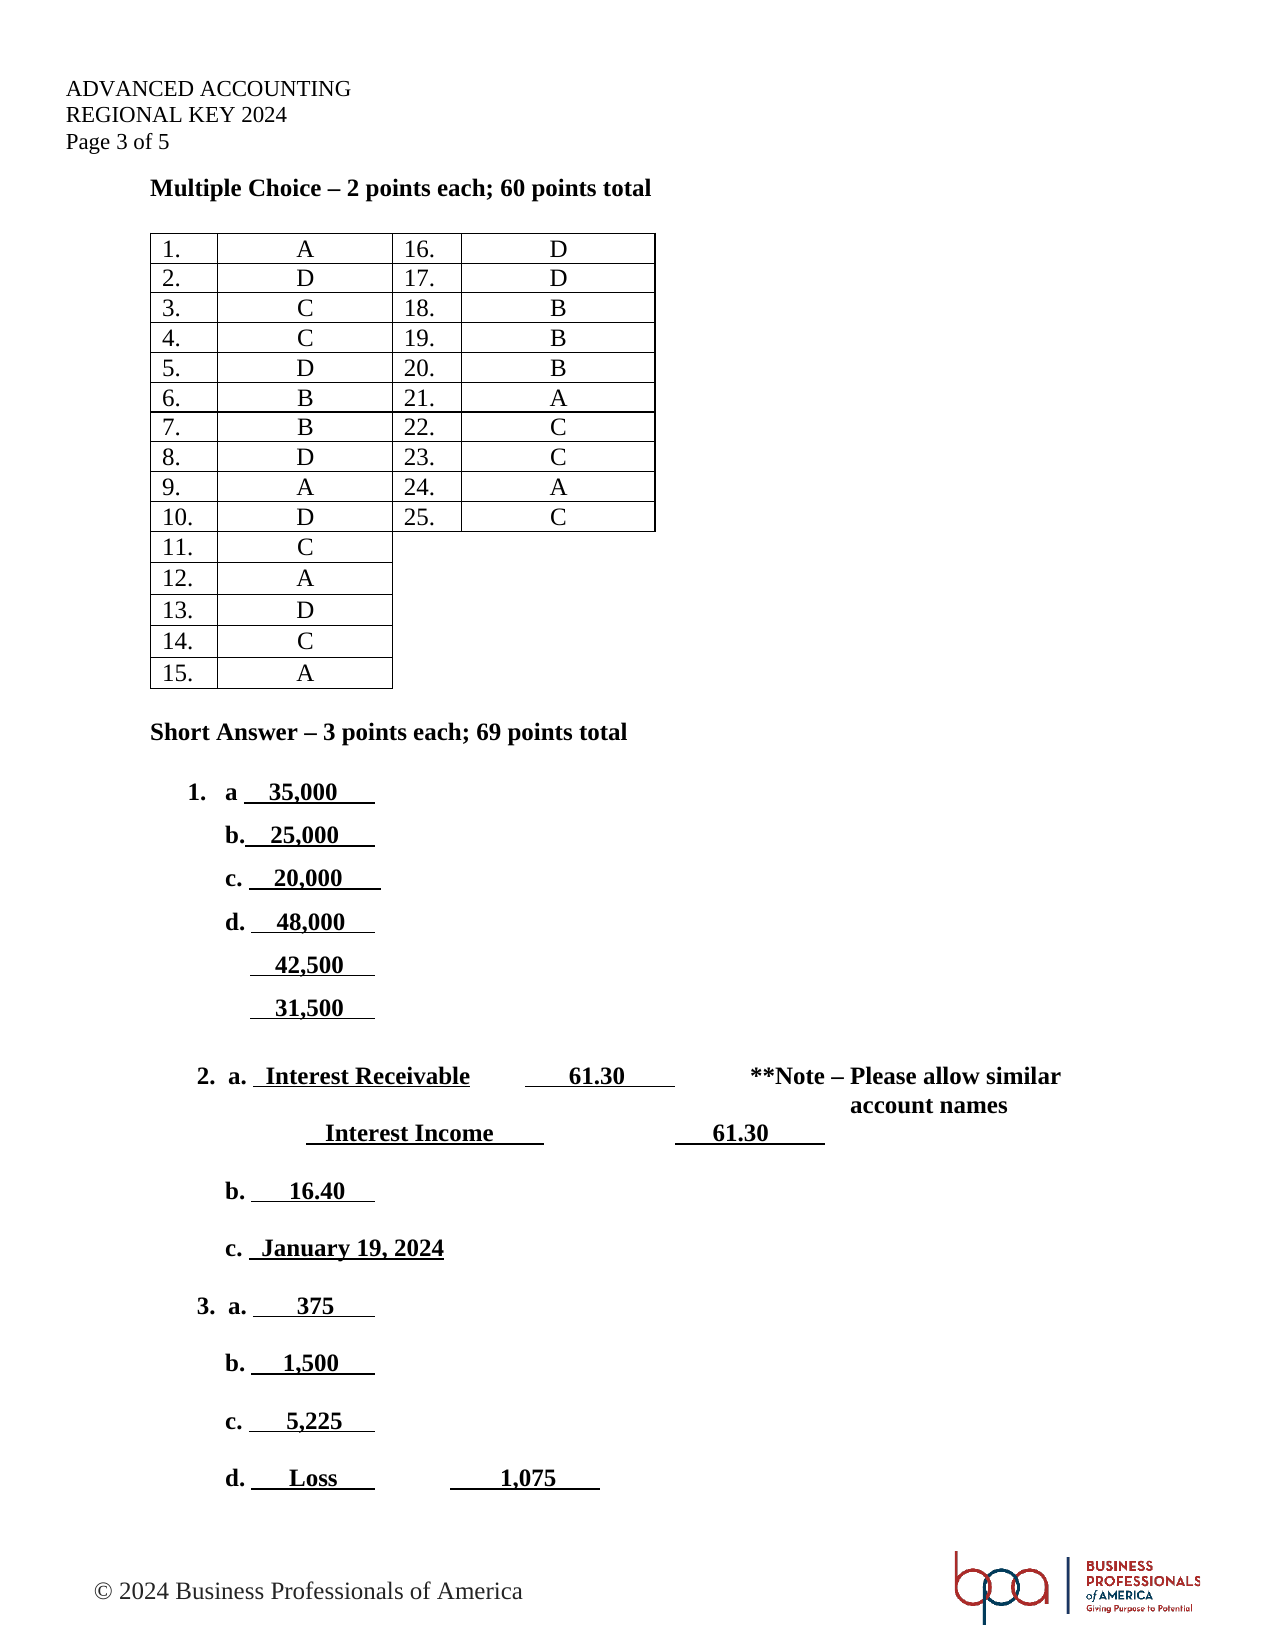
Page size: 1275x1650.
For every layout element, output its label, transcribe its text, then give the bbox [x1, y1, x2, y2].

table_cell A [218, 563, 392, 594]
table_cell B [462, 323, 654, 352]
table_cell C [218, 323, 392, 352]
table_cell 23. [393, 442, 461, 471]
table_cell 9. [151, 472, 217, 501]
table_cell D [462, 264, 654, 292]
table_header D [462, 234, 654, 262]
table_cell C [218, 626, 392, 657]
text 2. a. Interest Receivable 61.30 **Note – Please allow similar [150, 1061, 1125, 1090]
table_cell B [462, 353, 654, 382]
table_cell 12. [151, 563, 217, 594]
table_cell C [218, 293, 392, 322]
table_cell D [218, 502, 392, 531]
table_cell 25. [393, 502, 461, 531]
table_cell 3. [151, 293, 217, 322]
table_cell B [218, 383, 392, 411]
text c. 5,225 [150, 1406, 1125, 1435]
table_cell D [218, 264, 392, 292]
list d. 48,000 [225, 907, 1209, 935]
text Multiple Choice – 2 points each; 60 points total [150, 173, 1125, 202]
list 42,500 [225, 950, 1209, 978]
table_cell 18. [393, 293, 461, 322]
table_cell 7. [151, 413, 217, 441]
text Interest Income 61.30 [225, 1118, 1125, 1147]
list c. 20,000 [225, 863, 1209, 892]
table_cell A [462, 472, 654, 501]
table_cell B [462, 293, 654, 322]
text account names [150, 1090, 1125, 1118]
picture [954, 1551, 1201, 1625]
table_cell 13. [151, 595, 217, 625]
table_cell 14. [151, 626, 217, 657]
table_cell 21. [393, 383, 461, 411]
table_cell 19. [393, 323, 461, 352]
table_cell 20. [393, 353, 461, 382]
table_header A [218, 234, 392, 262]
table_cell A [462, 383, 654, 411]
table_cell 24. [393, 472, 461, 501]
table_cell C [218, 532, 392, 562]
table_cell 10. [151, 502, 217, 531]
list b. 25,000 [225, 820, 1209, 849]
table_cell D [218, 353, 392, 382]
table_cell C [462, 442, 654, 471]
table_cell B [218, 413, 392, 441]
table_cell 11. [151, 532, 217, 562]
table_cell C [462, 413, 654, 441]
text 3. a. 375 [150, 1291, 1125, 1320]
table_cell D [218, 595, 392, 625]
list a 35,000 [187, 777, 1209, 806]
table_cell 22. [393, 413, 461, 441]
table_cell 6. [151, 383, 217, 411]
text c. January 19, 2024 [150, 1233, 1125, 1262]
table_header 1. [151, 234, 217, 262]
table_cell 2. [151, 264, 217, 292]
text d. Loss 1,075 [150, 1463, 1125, 1492]
table_cell 4. [151, 323, 217, 352]
table_cell A [218, 472, 392, 501]
text b. 1,500 [150, 1348, 1125, 1377]
table_cell 17. [393, 264, 461, 292]
table_cell 15. [151, 658, 217, 688]
list 31,500 [225, 993, 1209, 1022]
table_cell 5. [151, 353, 217, 382]
text Short Answer – 3 points each; 69 points total [150, 717, 1125, 746]
table_cell 8. [151, 442, 217, 471]
table_cell C [462, 502, 654, 531]
table_cell D [218, 442, 392, 471]
table_header 16. [393, 234, 461, 262]
text b. 16.40 [150, 1176, 1125, 1205]
table_cell A [218, 658, 392, 688]
